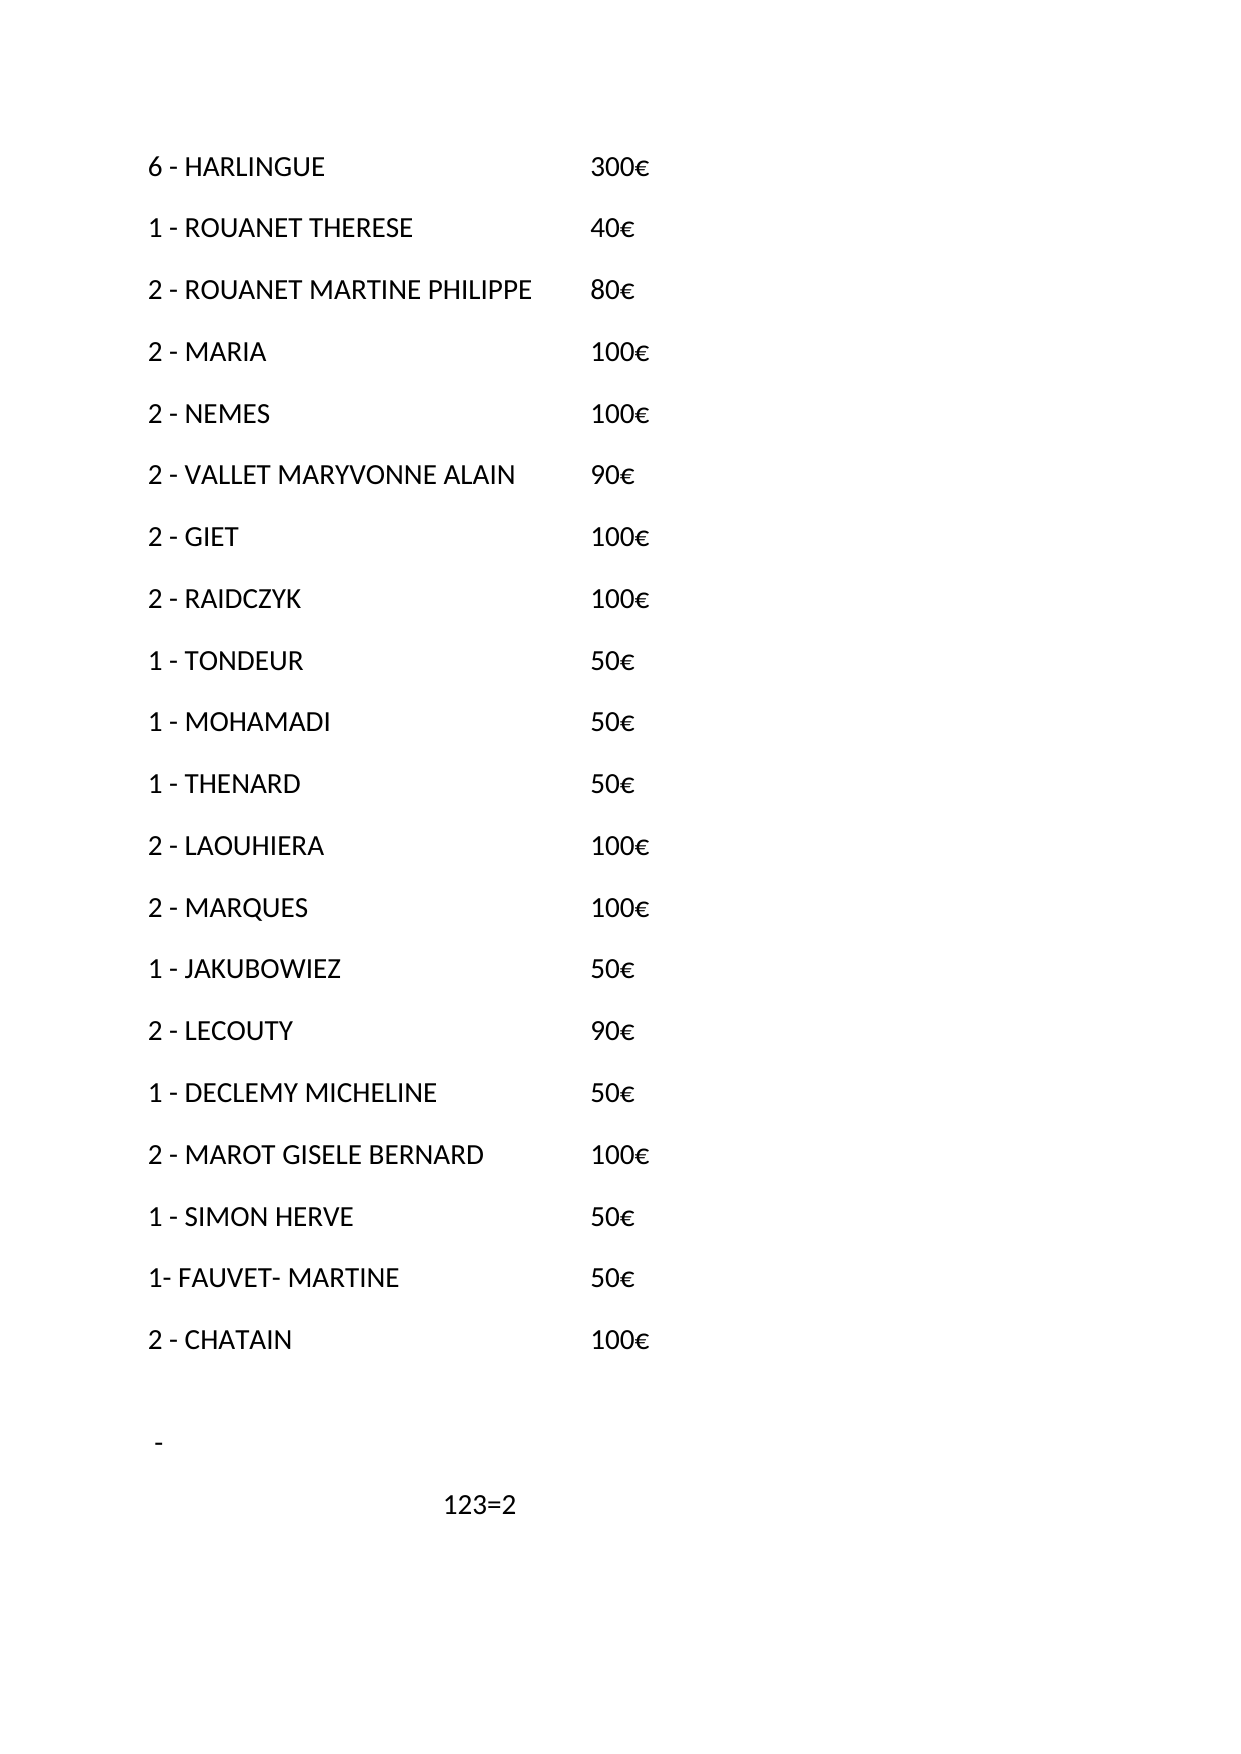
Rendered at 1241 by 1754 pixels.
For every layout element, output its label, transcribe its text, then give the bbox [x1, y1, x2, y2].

text 1 - SIMON HERVE 50€ [148, 1198, 1093, 1233]
text 2 - VALLET MARYVONNE ALAIN 90€ [148, 456, 1093, 492]
text 2 - LECOUTY 90€ [148, 1012, 1093, 1048]
text 2 - LAOUHIERA 100€ [148, 827, 1093, 863]
text - [148, 1424, 1093, 1459]
text 2 - CHATAIN 100€ [148, 1321, 1093, 1398]
text 1 - DECLEMY MICHELINE 50€ [148, 1074, 1093, 1110]
text 2 - ROUANET MARTINE PHILIPPE 80€ [148, 271, 1093, 307]
text 6 - HARLINGUE 300€ [148, 148, 1093, 183]
text 1 - TONDEUR 50€ [148, 642, 1093, 677]
text 1- FAUVET- MARTINE 50€ [148, 1259, 1093, 1295]
text 2 - NEMES 100€ [148, 395, 1093, 430]
text 1 - THENARD 50€ [148, 765, 1093, 801]
text 2 - RAIDCZYK 100€ [148, 580, 1093, 616]
text 1 - ROUANET THERESE 40€ [148, 209, 1093, 245]
text 2 - MARIA 100€ [148, 333, 1093, 368]
text 1 - JAKUBOWIEZ 50€ [148, 951, 1093, 986]
text 2 - MARQUES 100€ [148, 889, 1093, 924]
text 2 - GIET 100€ [148, 518, 1093, 554]
text 2 - MAROT GISELE BERNARD 100€ [148, 1136, 1093, 1172]
text 1 - MOHAMADI 50€ [148, 703, 1093, 739]
text 123=2 [148, 1486, 1093, 1521]
